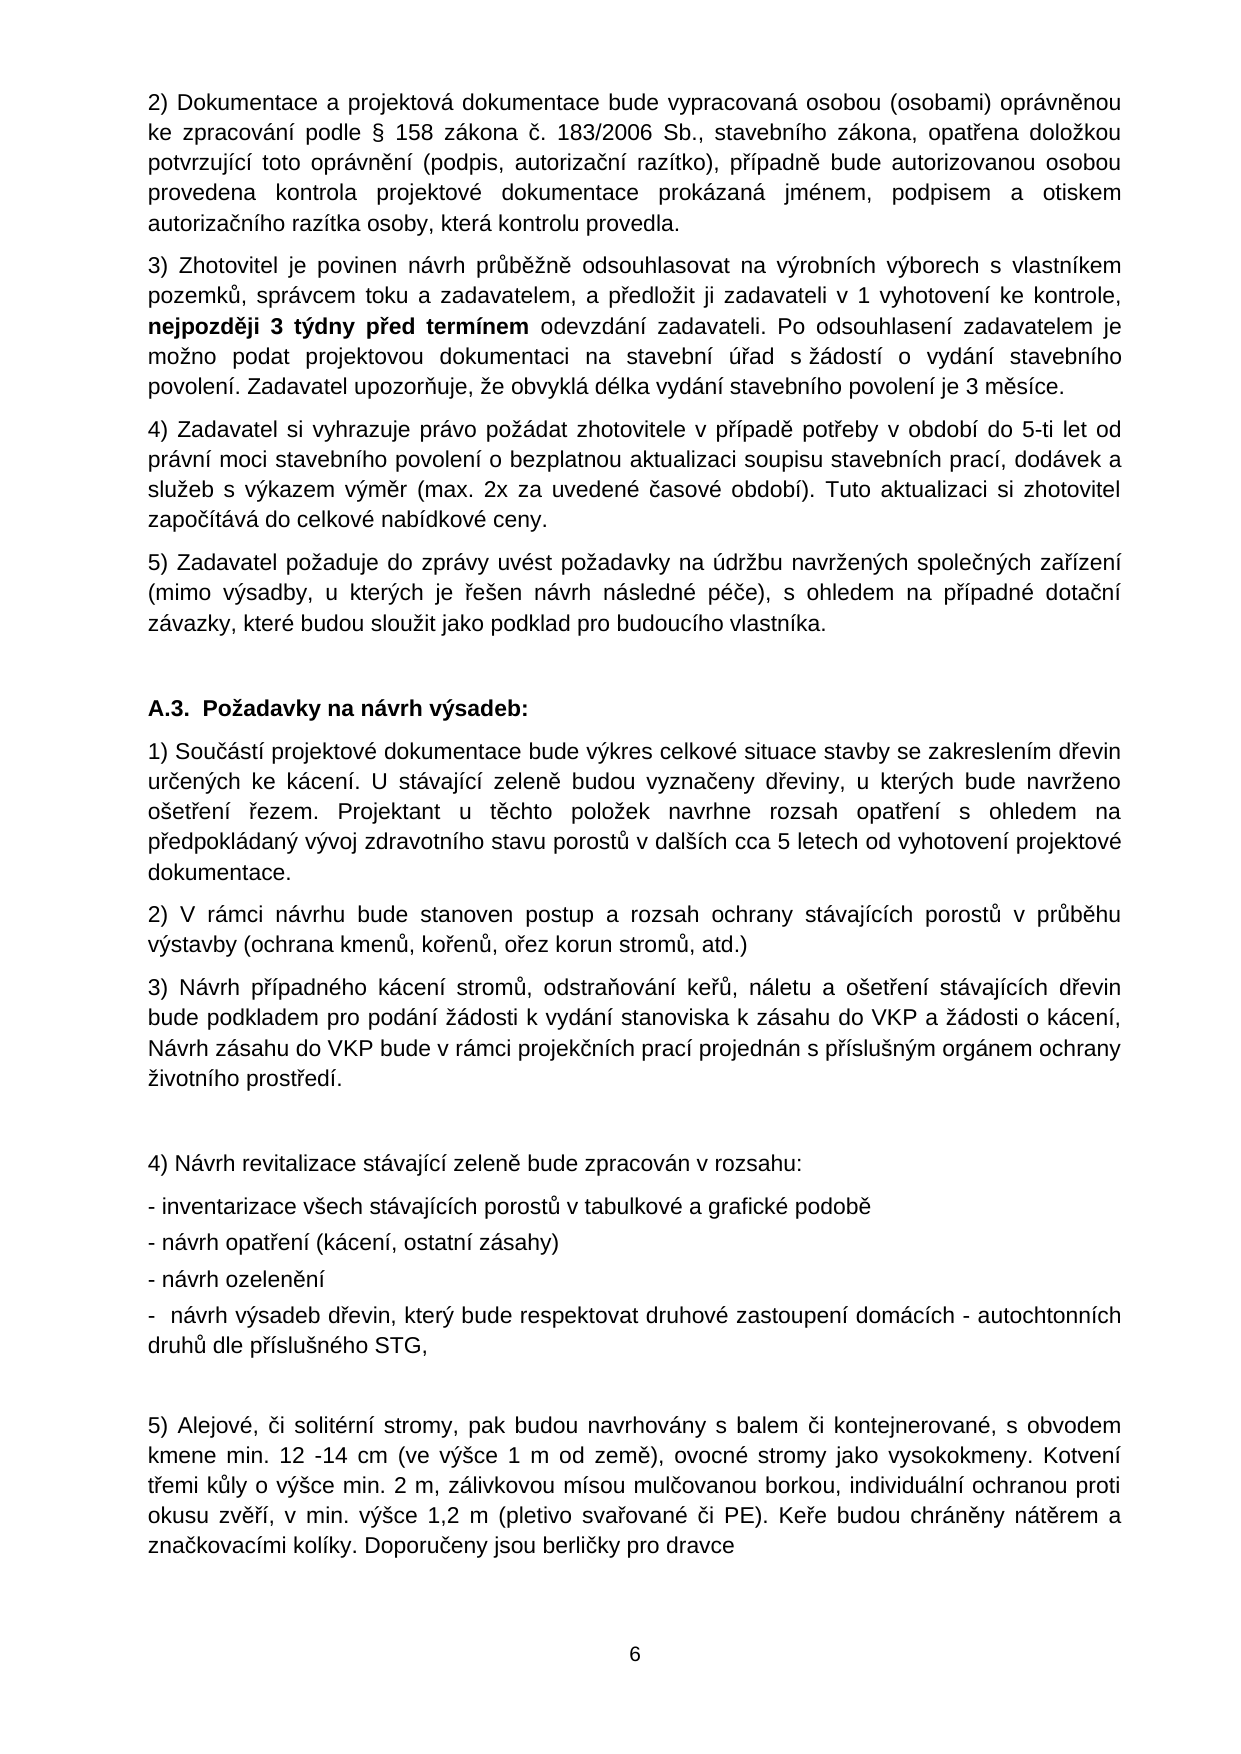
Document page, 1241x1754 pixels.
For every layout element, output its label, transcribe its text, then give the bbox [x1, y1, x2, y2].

text 1) Součástí projektové dokumentace bude výkres celkové situace stavby se zakreslením dřevin určených ke kácení. U stávající zeleně budou vyznačeny dřeviny, u kterých bude navrženo ošetření řezem. Projektant u těchto položek navrhne rozsah opatření s ohledem na předpokládaný vývoj zdravotního stavu porostů v dalších cca 5 letech od vyhotovení projektové dokumentace. [148, 738, 1122, 885]
text A.3. Požadavky na návrh výsadeb: [148, 695, 1122, 721]
text 4) Zadavatel si vyhrazuje právo požádat zhotovitele v případě potřeby v období do 5-ti let od právní moci stavebního povolení o bezplatnou aktualizaci soupisu stavebních prací, dodávek a služeb s výkazem výměr (max. 2x za uvedené časové období). Tuto aktualizaci si zhotovitel započítává do celkové nabídkové ceny. [148, 416, 1122, 533]
text 4) Návrh revitalizace stávající zeleně bude zpracován v rozsahu: [148, 1150, 1122, 1176]
text - návrh ozelenění [148, 1266, 1122, 1292]
text - návrh výsadeb dřevin, který bude respektovat druhové zastoupení domácích - autochtonních druhů dle příslušného STG, [148, 1302, 1122, 1359]
text 5) Alejové, či solitérní stromy, pak budou navrhovány s balem či kontejnerované, s obvodem kmene min. 12 -14 cm (ve výšce 1 m od země), ovocné stromy jako vysokokmeny. Kotvení třemi kůly o výšce min. 2 m, zálivkovou mísou mulčovanou borkou, individuální ochranou proti okusu zvěří, v min. výšce 1,2 m (pletivo svařované či PE). Keře budou chráněny nátěrem a značkovacími kolíky. Doporučeny jsou berličky pro dravce [148, 1412, 1122, 1559]
text 3) Zhotovitel je povinen návrh průběžně odsouhlasovat na výrobních výborech s vlastníkem pozemků, správcem toku a zadavatelem, a předložit ji zadavateli v 1 vyhotovení ke kontrole, nejpozději 3 týdny před termínem odevzdání zadavateli. Po odsouhlasení zadavatelem je možno podat projektovou dokumentaci na stavební úřad s žádostí o vydání stavebního povolení. Zadavatel upozorňuje, že obvyklá délka vydání stavebního povolení je 3 měsíce. [148, 252, 1122, 399]
text - inventarizace všech stávajících porostů v tabulkové a grafické podobě [148, 1193, 1122, 1219]
text 2) V rámci návrhu bude stanoven postup a rozsah ochrany stávajících porostů v průběhu výstavby (ochrana kmenů, kořenů, ořez korun stromů, atd.) [148, 901, 1122, 958]
text 2) Dokumentace a projektová dokumentace bude vypracovaná osobou (osobami) oprávněnou ke zpracování podle § 158 zákona č. 183/2006 Sb., stavebního zákona, opatřena doložkou potvrzující toto oprávnění (podpis, autorizační razítko), případně bude autorizovanou osobou provedena kontrola projektové dokumentace prokázaná jménem, podpisem a otiskem autorizačního razítka osoby, která kontrolu provedla. [148, 89, 1122, 236]
text - návrh opatření (kácení, ostatní zásahy) [148, 1229, 1122, 1256]
text 3) Návrh případného kácení stromů, odstraňování keřů, náletu a ošetření stávajících dřevin bude podkladem pro podání žádosti k vydání stanoviska k zásahu do VKP a žádosti o kácení, Návrh zásahu do VKP bude v rámci projekčních prací projednán s příslušným orgánem ochrany životního prostředí. [148, 974, 1122, 1091]
text 5) Zadavatel požaduje do zprávy uvést požadavky na údržbu navržených společných zařízení (mimo výsadby, u kterých je řešen návrh následné péče), s ohledem na případné dotační závazky, které budou sloužit jako podklad pro budoucího vlastníka. [148, 549, 1122, 636]
